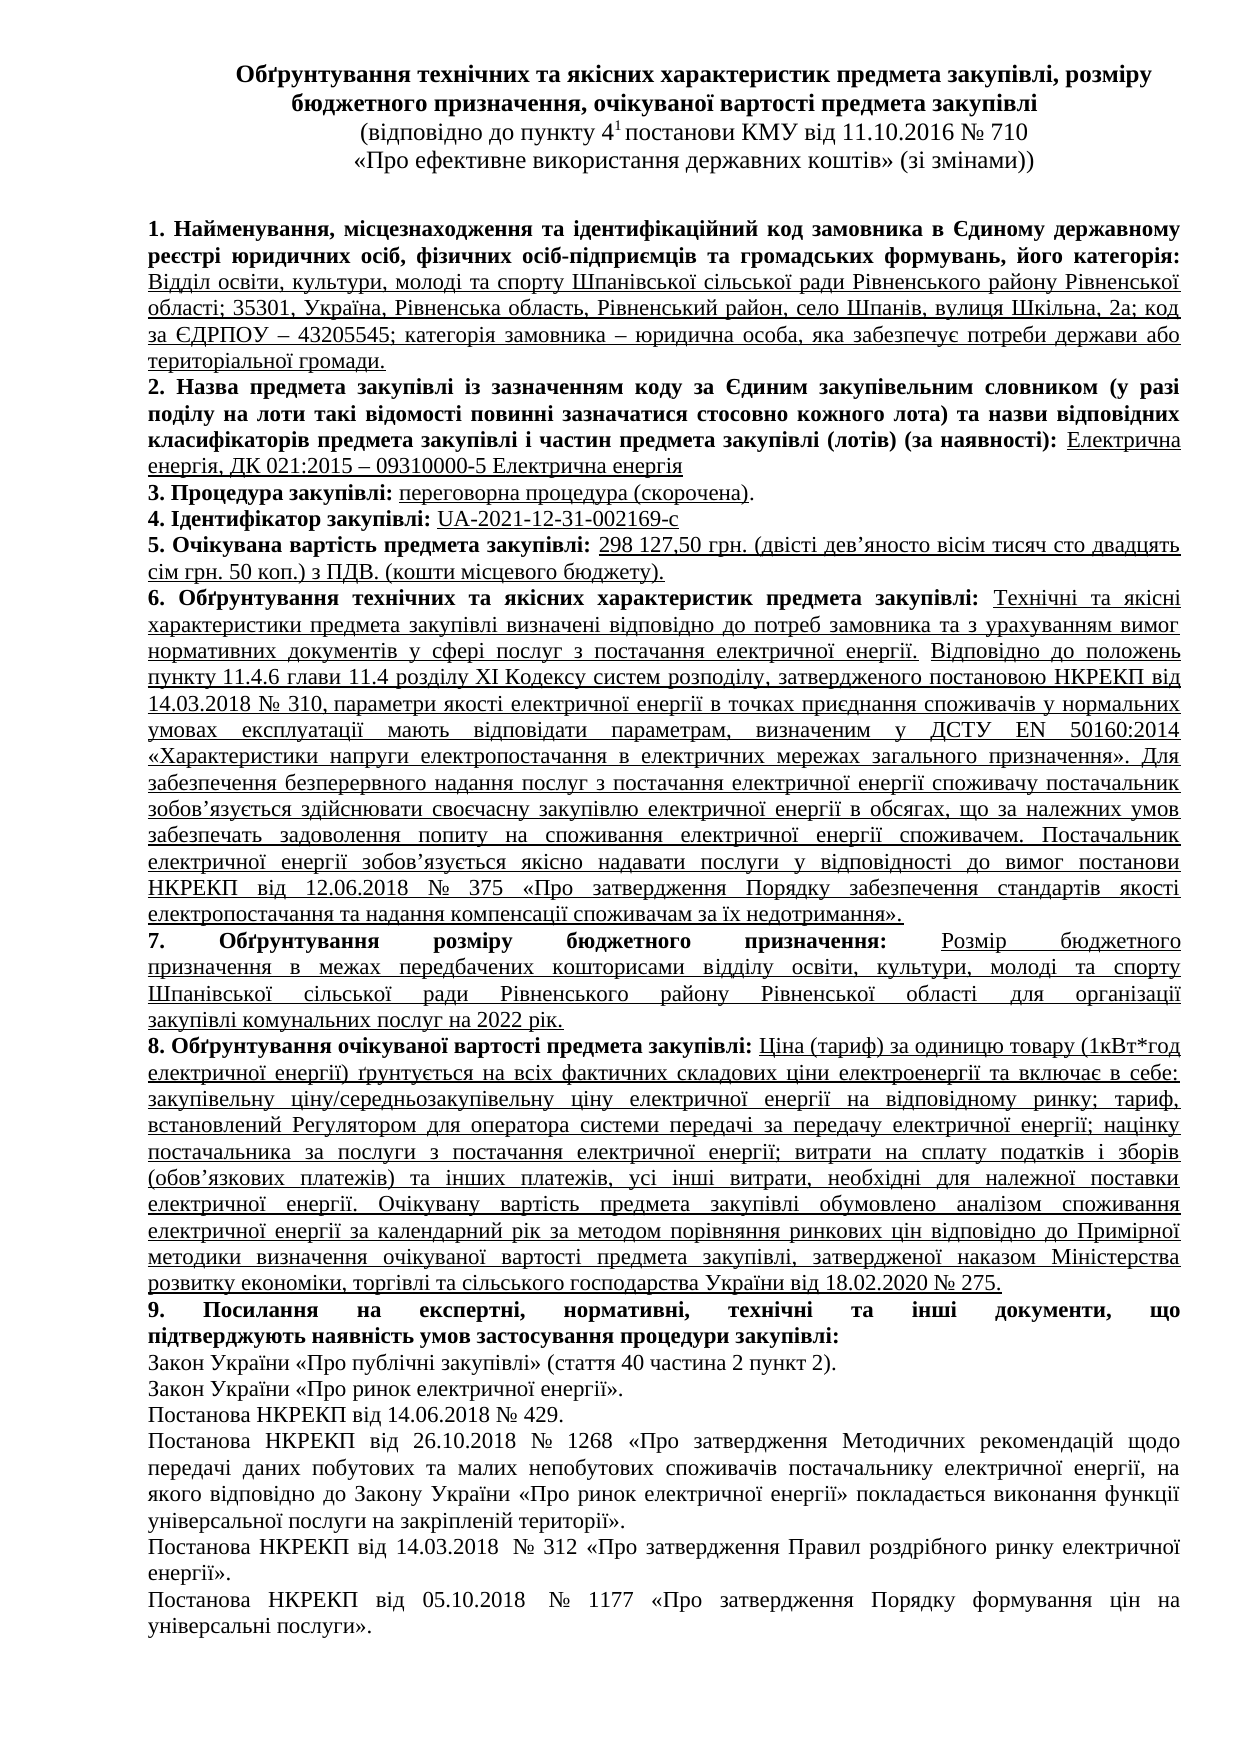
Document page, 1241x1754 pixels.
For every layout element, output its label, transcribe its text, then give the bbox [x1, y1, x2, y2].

text 4. Ідентифікатор закупівлі: UA-2021-12-31-002169-с [148, 505, 1181, 532]
text Обґрунтування технічних та якісних характеристик предмета закупівлі, розміру бюджетного призначення, очікуваної вартості предмета закупівлі [148, 59, 1181, 117]
text Постанова НКРЕКП від 26.10.2018 № 1268 «Про затвердження Методичних рекомендацій щодо передачі даних побутових та малих непобутових споживачів постачальнику електричної енергії, на якого відповідно до Закону України «Про ринок електричної енергії» покладається виконання функції універсальної послуги на закріпленій території». [148, 1428, 1181, 1533]
text Закон України «Про ринок електричної енергії». [148, 1375, 1181, 1401]
text (відповідно до пункту 41 постанови КМУ від 11.10.2016 № 710 [148, 117, 1181, 145]
text Постанова НКРЕКП від 14.03.2018 № 312 «Про затвердження Правил роздрібного ринку електричної енергії». [148, 1533, 1181, 1586]
text Постанова НКРЕКП від 05.10.2018 № 1177 «Про затвердження Порядку формування цін на універсальні послуги». [148, 1586, 1181, 1638]
text 7. Обґрунтування розміру бюджетного призначення: Розмір бюджетного призначення в межах передбачених кошторисами відділу освіти, культури, молоді та спорту Шпанівської сільської ради Рівненського району Рівненської області для організації закупівлі комунальних послуг на 2022 рік. [148, 977, 1181, 1003]
text 1. Найменування, місцезнаходження та ідентифікаційний код замовника в Єдиному державному реєстрі юридичних осіб, фізичних осіб-підприємців та громадських формувань, його категорія: Відділ освіти, культури, молоді та спорту Шпанівської сільської ради Рівненського району Рівненської області; 35301, Україна, Рівненська область, Рівненський район, село Шпанів, вулиця Шкільна, 2а; код за ЄДРПОУ – 43205545; категорія замовника – юридична особа, яка забезпечує потреби держави або територіальної громади. [148, 215, 1181, 291]
text «Про ефективне використання державних коштів» (зі змінами)) [148, 145, 1181, 174]
text 7. Обґрунтування розміру бюджетного призначення: Розмір бюджетного призначення в межах передбачених кошторисами відділу освіти, культури, молоді та спорту Шпанівської сільської ради Рівненського району Рівненської області для організації закупівлі комунальних послуг на 2022 рік. [148, 1004, 1181, 1032]
text Постанова НКРЕКП від 14.06.2018 № 429. [148, 1401, 1181, 1428]
text 3. Процедура закупівлі: переговорна процедура (скорочена). [148, 479, 1181, 505]
text 6. Обґрунтування технічних та якісних характеристик предмета закупівлі: Технічні та якісні характеристики предмета закупівлі визначені відповідно до потреб замовника та з урахуванням вимог нормативних документів у сфері послуг з постачання електричної енергії. Відповідно до положень пункту 11.4.6 глави 11.4 розділу XI Кодексу систем розподілу, затвердженого постановою НКРЕКП від 14.03.2018 № 310, параметри якості електричної енергії в точках приєднання споживачів у нормальних умовах експлуатації мають відповідати параметрам, визначеним у ДСТУ EN 50160:2014 «Характеристики напруги електропостачання в електричних мережах загального призначення». Для забезпечення безперервного надання послуг з постачання електричної енергії споживачу постачальник зобов’язується здійснювати своєчасну закупівлю електричної енергії в обсягах, що за належних умов забезпечать задоволення попиту на споживання електричної енергії споживачем. Постачальник електричної енергії зобов’язується якісно надавати послуги у відповідності до вимог постанови НКРЕКП від 12.06.2018 № 375 «Про затвердження Порядку забезпечення стандартів якості електропостачання та надання компенсації споживачам за їх недотримання». [148, 584, 1181, 686]
text 8. Обґрунтування очікуваної вартості предмета закупівлі: Ціна (тариф) за одиницю товару (1кВт*год електричної енергії) ґрунтується на всіх фактичних складових ціни електроенергії та включає в себе: закупівельну ціну/середньозакупівельну ціну електричної енергії на відповідному ринку; тариф, встановлений Регулятором для оператора системи передачі за передачу електричної енергії; націнку постачальника за послуги з постачання електричної енергії; витрати на сплату податків і зборів (обов’язкових платежів) та інших платежів, усі інші витрати, необхідні для належної поставки електричної енергії. Очікувану вартість предмета закупівлі обумовлено аналізом споживання електричної енергії за календарний рік за методом порівняння ринкових цін відповідно до Примірної методики визначення очікуваної вартості предмета закупівлі, затвердженої наказом Міністерства розвитку економіки, торгівлі та сільського господарства України від 18.02.2020 № 275. [148, 1032, 1181, 1108]
text 2. Назва предмета закупівлі із зазначенням коду за Єдиним закупівельним словником (у разі поділу на лоти такі відомості повинні зазначатися стосовно кожного лота) та назви відповідних класифікаторів предмета закупівлі і частин предмета закупівлі (лотів) (за наявності): Електрична енергія, ДК 021:2015 – 09310000-5 Електрична енергія [148, 373, 1181, 479]
text 7. Обґрунтування розміру бюджетного призначення: Розмір бюджетного призначення в межах передбачених кошторисами відділу освіти, культури, молоді та спорту Шпанівської сільської ради Рівненського району Рівненської області для організації закупівлі комунальних послуг на 2022 рік. [148, 927, 1181, 976]
text Закон України «Про публічні закупівлі» (стаття 40 частина 2 пункт 2). [148, 1348, 1181, 1375]
text 5. Очікувана вартість предмета закупівлі: 298 127,50 грн. (двісті дев’яносто вісім тисяч сто двадцять сім грн. 50 коп.) з ПДВ. (кошти місцевого бюджету). [148, 532, 1181, 584]
text 9. Посилання на експертні, нормативні, технічні та інші документи, що підтверджують наявність умов застосування процедури закупівлі: [148, 1296, 1181, 1348]
